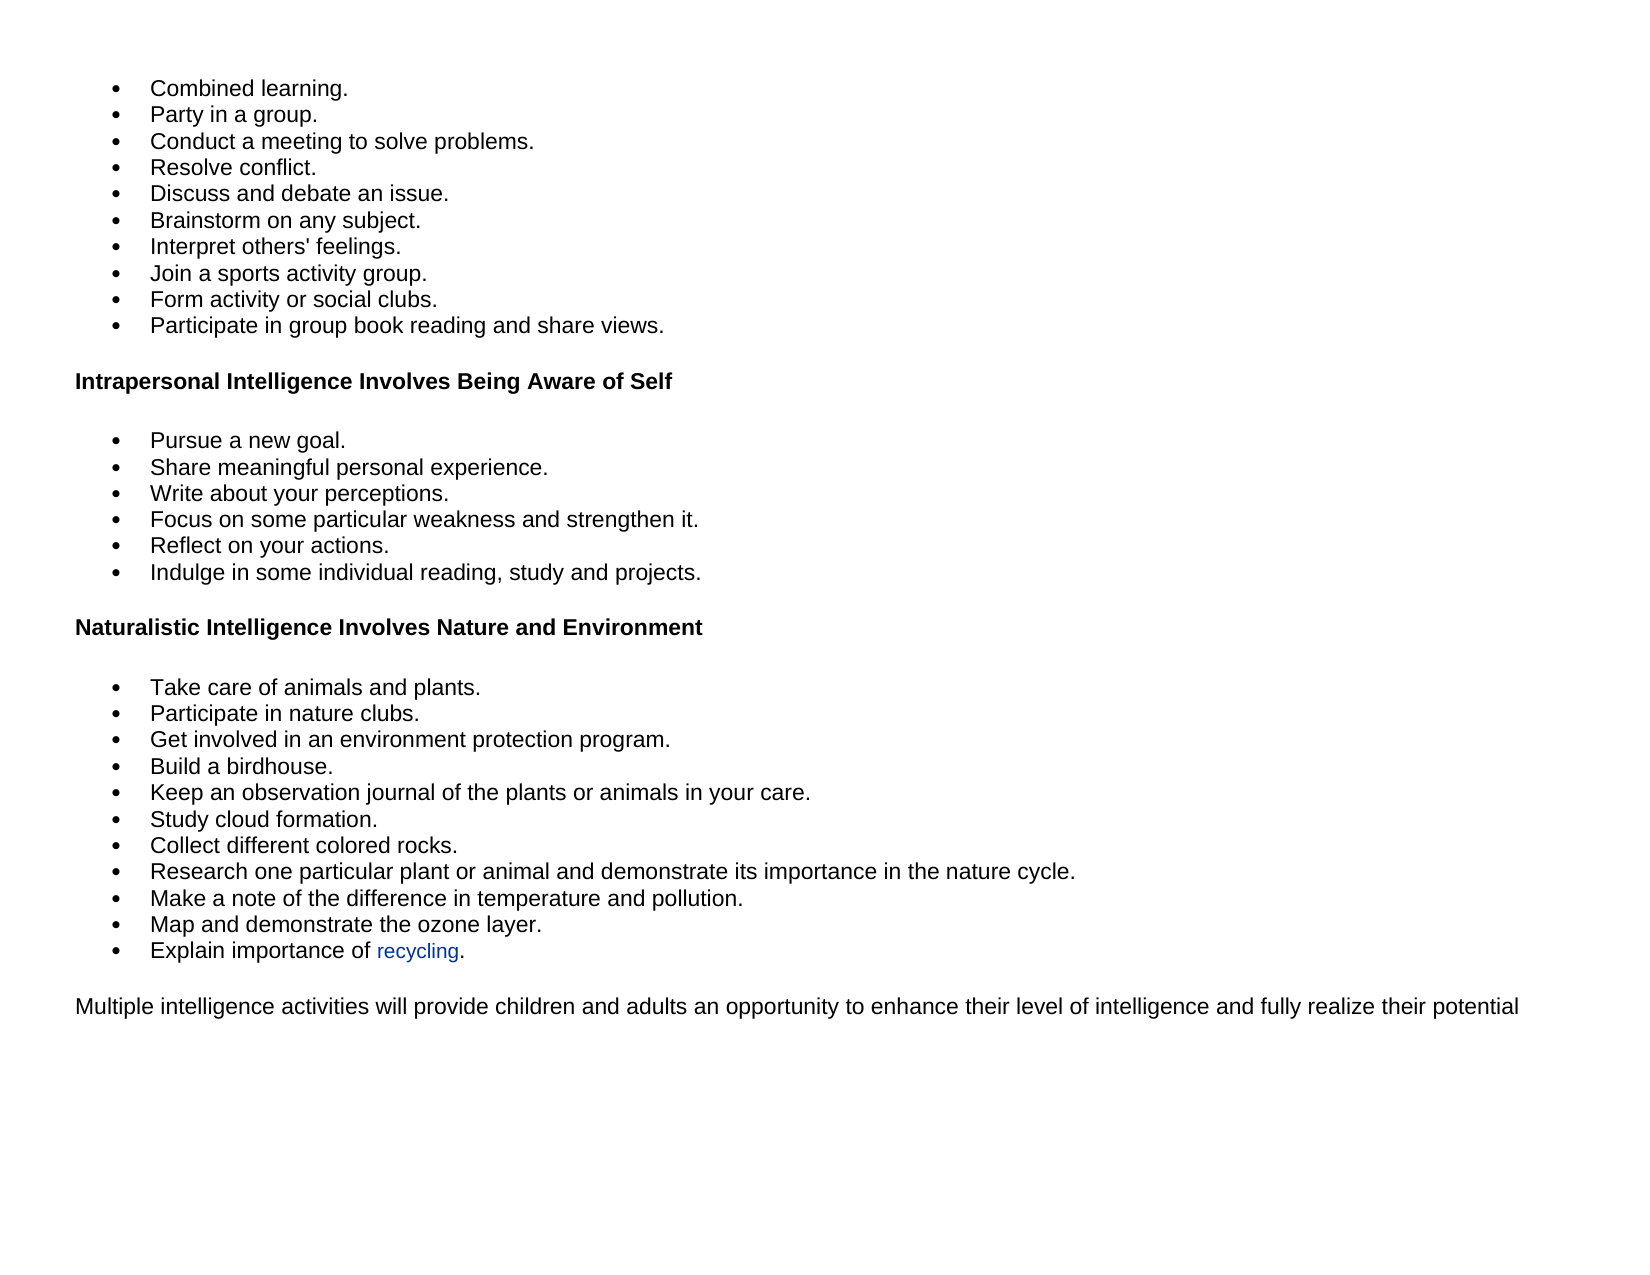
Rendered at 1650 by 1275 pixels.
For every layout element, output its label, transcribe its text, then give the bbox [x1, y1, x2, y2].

list Map and demonstrate the ozone layer. [112, 911, 1575, 937]
list Form activity or social clubs. [112, 286, 1575, 312]
list Participate in nature clubs. [112, 700, 1575, 726]
list Build a birdhouse. [112, 753, 1575, 779]
list Take care of animals and plants. [112, 674, 1575, 700]
list Make a note of the difference in temperature and pollution. [112, 884, 1575, 911]
list Join a sports activity group. [112, 259, 1575, 286]
list Get involved in an environment protection program. [112, 726, 1575, 753]
text Intrapersonal Intelligence Involves Being Aware of Self [75, 368, 1575, 394]
list Reflect on your actions. [112, 532, 1575, 559]
list Combined learning. [112, 75, 1575, 101]
list Write about your perceptions. [112, 480, 1575, 506]
list Interpret others' feelings. [112, 233, 1575, 259]
list Conduct a meeting to solve problems. [112, 128, 1575, 154]
text Naturalistic Intelligence Involves Nature and Environment [75, 614, 1575, 641]
list Indulge in some individual reading, study and projects. [112, 559, 1575, 585]
list Collect different colored rocks. [112, 832, 1575, 858]
list Research one particular plant or animal and demonstrate its importance in the nature cycle. [112, 858, 1575, 884]
list Keep an observation journal of the plants or animals in your care. [112, 779, 1575, 806]
text Multiple intelligence activities will provide children and adults an opportunity to enhance their level of intelligence and fully realize their potential [75, 993, 1575, 1019]
list Explain importance of recycling. [112, 937, 1575, 964]
list Pursue a new goal. [112, 427, 1575, 453]
list Focus on some particular weakness and strengthen it. [112, 506, 1575, 532]
list Brainstorm on any subject. [112, 207, 1575, 233]
list Study cloud formation. [112, 806, 1575, 832]
list Participate in group book reading and share views. [112, 312, 1575, 338]
list Resolve conflict. [112, 154, 1575, 180]
list Share meaningful personal experience. [112, 453, 1575, 480]
list Party in a group. [112, 101, 1575, 128]
list Discuss and debate an issue. [112, 180, 1575, 207]
